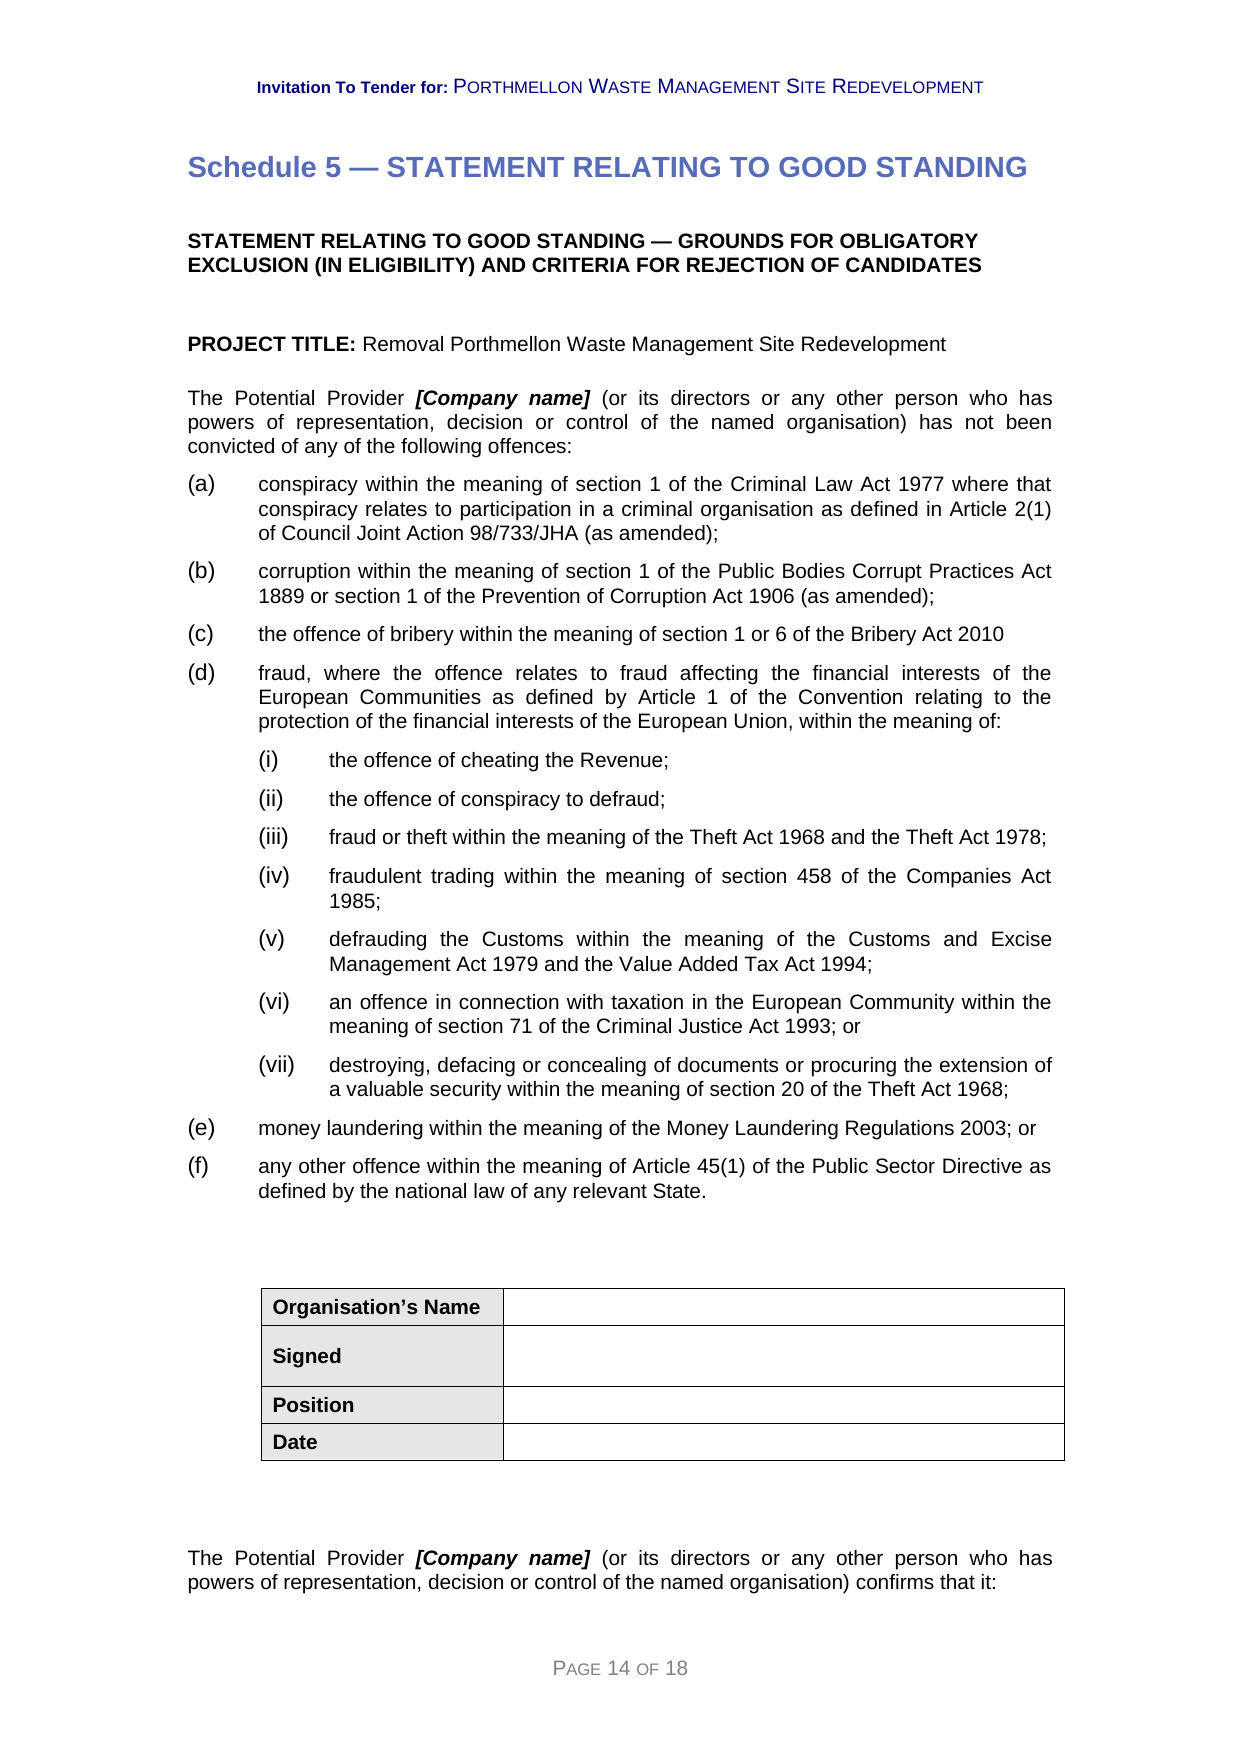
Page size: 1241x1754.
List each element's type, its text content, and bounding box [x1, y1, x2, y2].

list an offence in connection with taxation in the European Community within the meaning of section 71 of the Criminal Justice Act 1993; or [258, 988, 1053, 1038]
table_cell Position [262, 1387, 503, 1423]
list defrauding the Customs within the meaning of the Customs and Excise Management Act 1979 and the Value Added Tax Act 1994; [258, 925, 1053, 975]
list corruption within the meaning of section 1 of the Public Bodies Corrupt Practices Act 1889 or section 1 of the Prevention of Corruption Act 1906 (as amended); [187, 557, 1053, 607]
table_cell Signed [262, 1326, 503, 1386]
list money laundering within the meaning of the Money Laundering Regulations 2003; or [187, 1113, 1053, 1140]
table_cell [504, 1387, 1064, 1423]
subtitle PROJECT TITLE: Removal Porthmellon Waste Management Site Redevelopment [187, 332, 1053, 356]
list conspiracy within the meaning of section 1 of the Criminal Law Act 1977 where that conspiracy relates to participation in a criminal organisation as defined in Article 2(1) of Council Joint Action 98/733/JHA (as amended); [187, 470, 1053, 545]
list fraud, where the offence relates to fraud affecting the financial interests of the European Communities as defined by Article 1 of the Convention relating to the protection of the financial interests of the European Union, within the meaning of: [187, 659, 1053, 733]
text STATEMENT RELATING TO GOOD STANDING — GROUNDS FOR OBLIGATORY EXCLUSION (IN ELIGIBILITY) AND CRITERIA FOR REJECTION OF CANDIDATES [187, 229, 1053, 277]
table_cell Date [262, 1424, 503, 1459]
table_header Organisation’s Name [262, 1289, 503, 1325]
list the offence of cheating the Revenue; [258, 746, 1053, 772]
subtitle Schedule 5 — STATEMENT RELATING TO GOOD STANDING [187, 150, 1053, 183]
list the offence of conspiracy to defraud; [258, 784, 1053, 811]
list the offence of bribery within the meaning of section 1 or 6 of the Bribery Act 2010 [187, 620, 1053, 646]
table_cell [504, 1424, 1064, 1459]
table_cell [504, 1326, 1064, 1386]
list fraudulent trading within the meaning of section 458 of the Companies Act 1985; [258, 862, 1053, 912]
table_header [504, 1289, 1064, 1325]
list any other offence within the meaning of Article 45(1) of the Public Sector Directive as defined by the national law of any relevant State. [187, 1152, 1053, 1203]
text The Potential Provider [Company name] (or its directors or any other person who has powers of representation, decision or control of the named organisation) confirms that it: [187, 1546, 1053, 1594]
list destroying, defacing or concealing of documents or procuring the extension of a valuable security within the meaning of section 20 of the Theft Act 1968; [258, 1051, 1053, 1101]
list fraud or theft within the meaning of the Theft Act 1968 and the Theft Act 1978; [258, 823, 1053, 850]
text The Potential Provider [Company name] (or its directors or any other person who has powers of representation, decision or control of the named organisation) has not been convicted of any of the following offences: [187, 386, 1053, 458]
